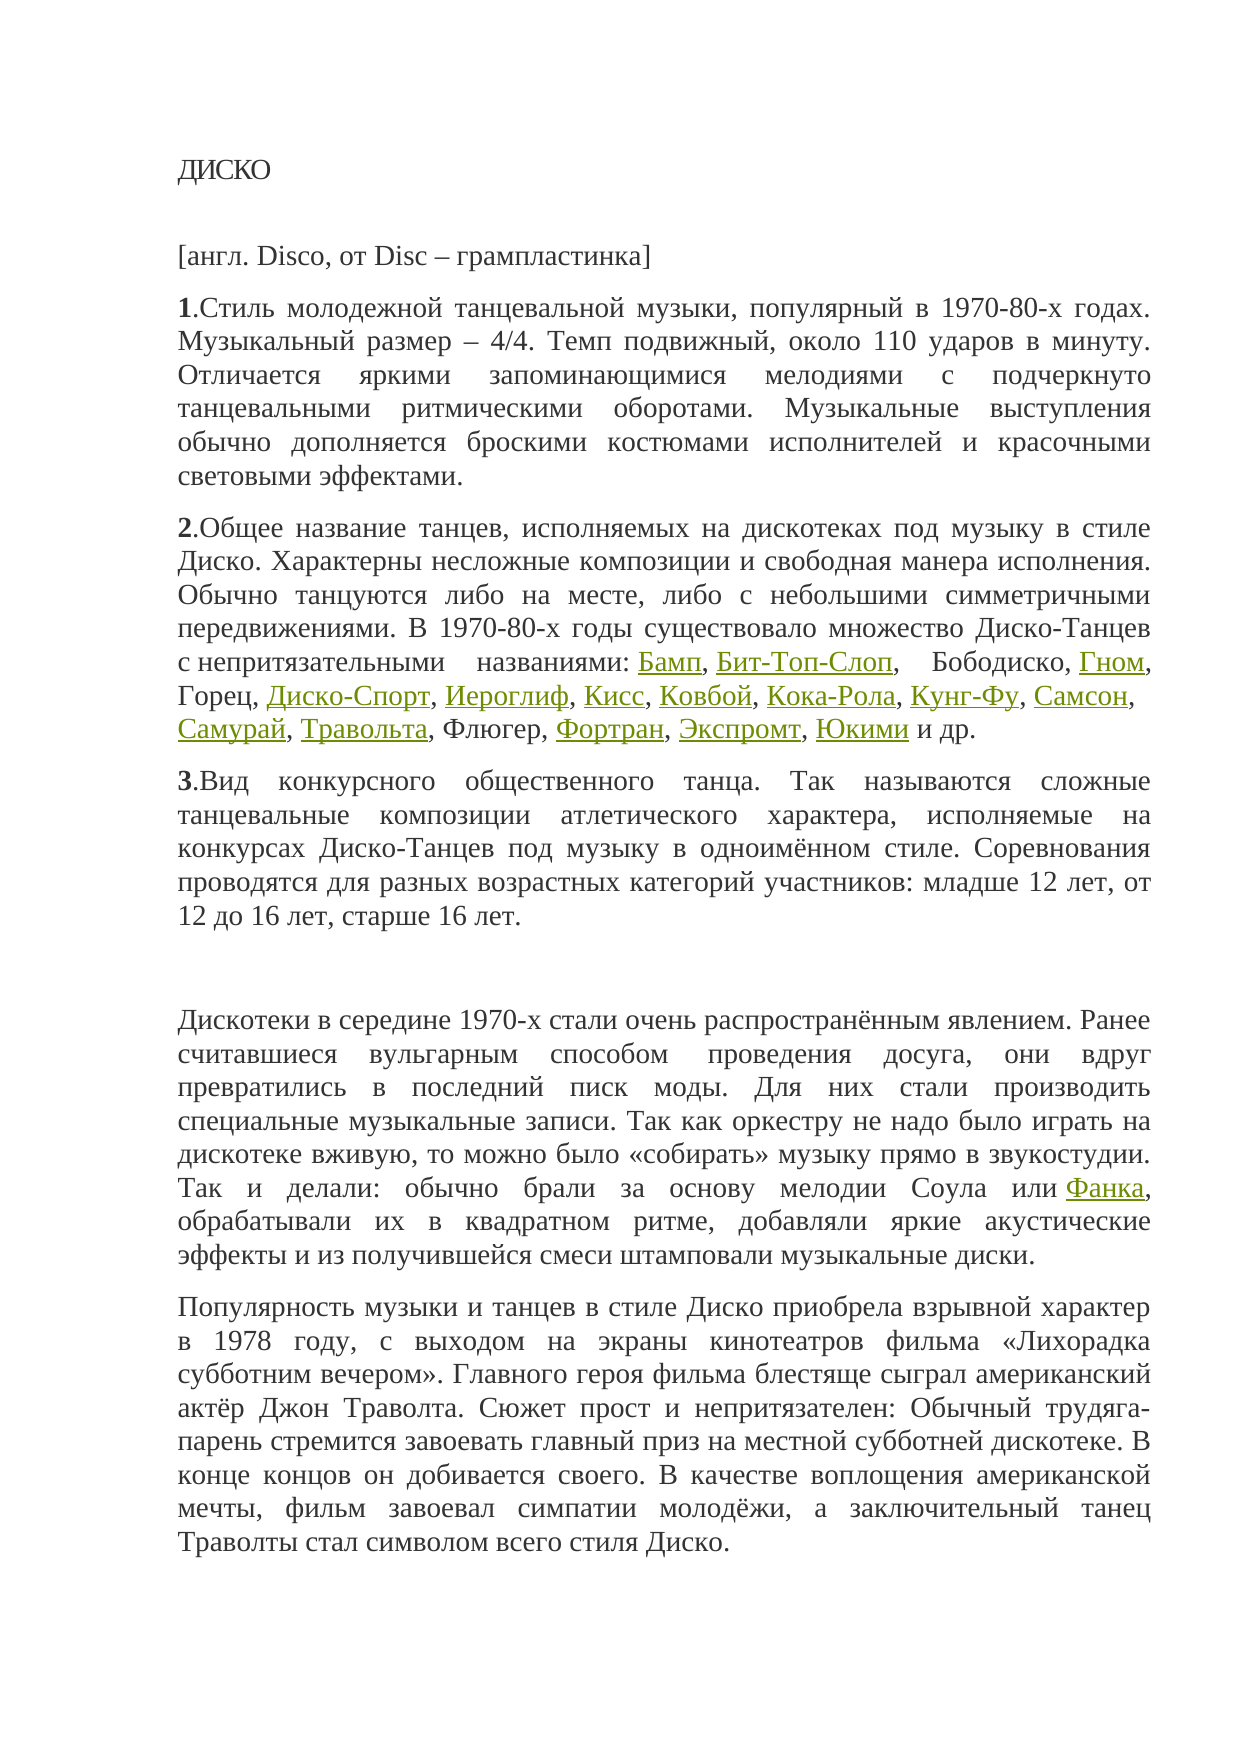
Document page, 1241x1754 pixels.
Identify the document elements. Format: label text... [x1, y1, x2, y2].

text 3.Вид конкурсного общественного танца. Так называются сложные танцевальные композиции атлетического характера, исполняемые на конкурсах Диско-Танцев под музыку в одноимённом стиле. Соревнования проводятся для разных возрастных категорий участников: младше 12 лет, от 12 до 16 лет, старше 16 лет. [177, 763, 1152, 931]
text [англ. Disco, от Disc – грампластинка] [177, 238, 1152, 271]
text 2.Общее название танцев, исполняемых на дискотеках под музыку в стиле Диско. Характерны несложные композиции и свободная манера исполнения. Обычно танцуются либо на месте, либо с небольшими симметричными передвижениями. В 1970-80-х годы существовало множество Диско-Танцев с непритязательными названиями: Бамп, Бит-Топ-Слоп, Бободиско, Гном, Горец, Диско-Спорт, Иероглиф, Кисс, Ковбой, Кока-Рола, Кунг-Фу, Самсон, Самурай, Травольта, Флюгер, Фортран, Экспромт, Юкими и др. [177, 510, 1152, 745]
text 1.Стиль молодежной танцевальной музыки, популярный в 1970-80-х годах. Музыкальный размер – 4/4. Темп подвижный, около 110 ударов в минуту. Отличается яркими запоминающимися мелодиями с подчеркнуто танцевальными ритмическими оборотами. Музыкальные выступления обычно дополняется броскими костюмами исполнителей и красочными световыми эффектами. [177, 290, 1152, 491]
text Дискотеки в середине 1970-х стали очень распространённым явлением. Ранее считавшиеся вульгарным способом проведения досуга, они вдруг превратились в последний писк моды. Для них стали производить специальные музыкальные записи. Так как оркестру не надо было играть на дискотеке вживую, то можно было «собирать» музыку прямо в звукостудии. Так и делали: обычно брали за основу мелодии Соула или Фанка, обрабатывали их в квадратном ритме, добавляли яркие акустические эффекты и из получившейся смеси штамповали музыкальные диски. [177, 1002, 1152, 1271]
text ДИСКО [177, 124, 1152, 185]
text Популярность музыки и танцев в стиле Диско приобрела взрывной характер в 1978 году, с выходом на экраны кинотеатров фильма «Лихорадка субботним вечером». Главного героя фильма блестяще сыграл американский актёр Джон Траволта. Сюжет прост и непритязателен: Обычный трудяга-парень стремится завоевать главный приз на местной субботней дискотеке. В конце концов он добивается своего. В качестве воплощения американской мечты, фильм завоевал симпатии молодёжи, а заключительный танец Траволты стал символом всего стиля Диско. [177, 1289, 1152, 1558]
